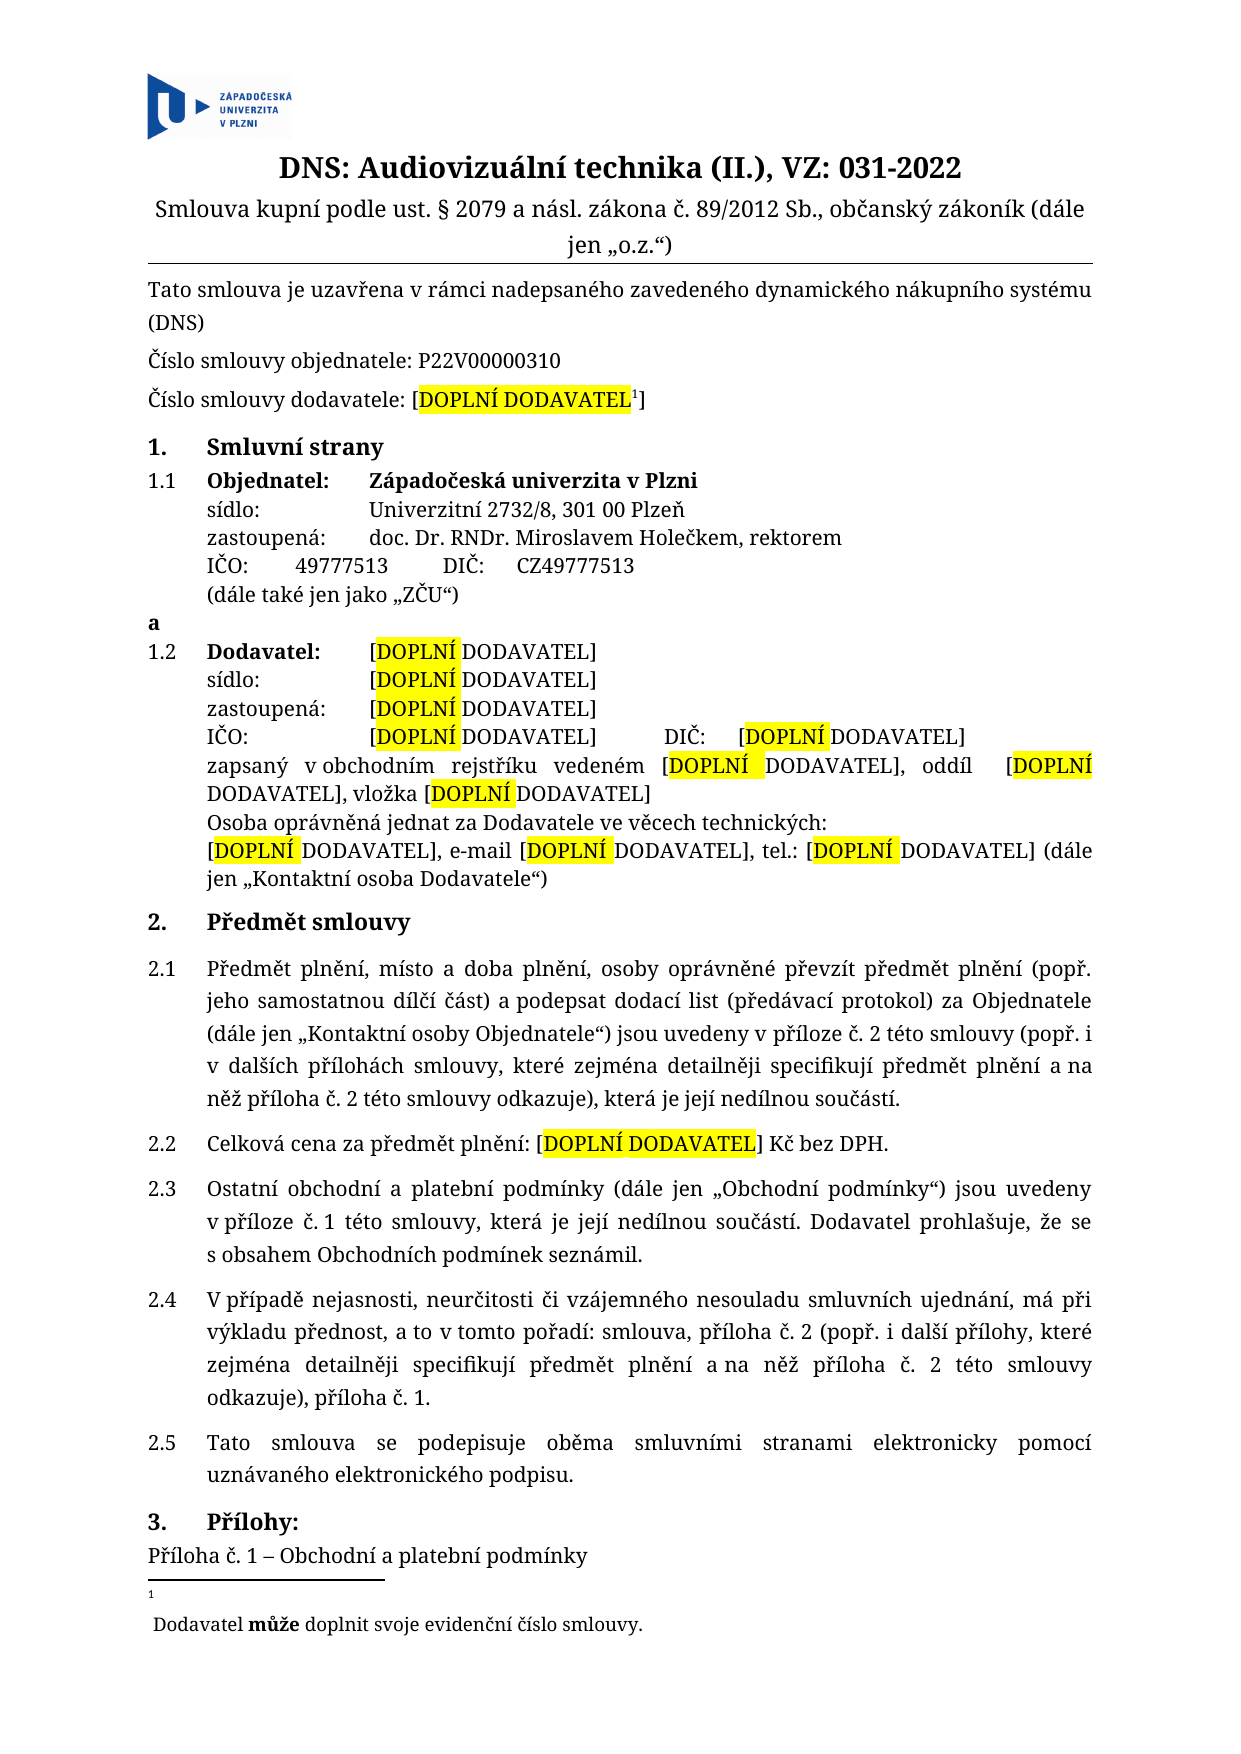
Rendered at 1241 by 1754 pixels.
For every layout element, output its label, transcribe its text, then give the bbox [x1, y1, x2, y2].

text Číslo smlouvy objednatele: P22V00000310 [148, 346, 1093, 375]
text Tato smlouva je uzavřena v rámci nadepsaného zavedeného dynamického nákupního systému (DNS) [148, 275, 1093, 336]
list Přílohy: [148, 1505, 1093, 1537]
list Dodavatel: [DOPLNÍ DODAVATEL] [148, 637, 376, 665]
text zastoupená: [DOPLNÍ DODAVATEL] [461, 694, 1093, 722]
list Objednatel: Západočeská univerzita v Plzni [148, 466, 1093, 495]
text Osoba oprávněná jednat za Dodavatele ve věcech technických: [207, 808, 1093, 836]
text IČO: 49777513 DIČ: CZ49777513 [207, 552, 1093, 580]
text [DOPLNÍ DODAVATEL], e-mail [DOPLNÍ DODAVATEL], tel.: [DOPLNÍ DODAVATEL] (dále jen „Kontaktní osoba Dodavatele“) [207, 836, 1093, 893]
list Celková cena za předmět plnění: [DOPLNÍ DODAVATEL] Kč bez DPH. [148, 1129, 543, 1158]
text sídlo: [DOPLNÍ DODAVATEL] [207, 665, 376, 694]
text Číslo smlouvy dodavatele: [DOPLNÍ DODAVATEL] [148, 385, 419, 414]
text IČO: [DOPLNÍ DODAVATEL] DIČ: [DOPLNÍ DODAVATEL] [207, 722, 376, 751]
text sídlo: Univerzitní 2732/8, 301 00 Plzeň [207, 495, 1093, 523]
picture [147, 73, 292, 140]
text DNS: Audiovizuální technika (II.), VZ: 031-2022 [148, 148, 1093, 187]
text IČO: [DOPLNÍ DODAVATEL] DIČ: [DOPLNÍ DODAVATEL] [461, 722, 745, 751]
list Tato smlouva se podepisuje oběma smluvními stranami elektronicky pomocí uznávaného elektronického podpisu. [148, 1428, 1093, 1489]
text zastoupená: [DOPLNÍ DODAVATEL] [207, 694, 376, 722]
list Smluvní strany [148, 430, 1093, 462]
list Předmět plnění, místo a doba plnění, osoby oprávněné převzít předmět plnění (popř. jeho samostatnou dílčí část) a podepsat dodací list (předávací protokol) za Objednatele (dále jen „Kontaktní osoby Objednatele“) jsou uvedeny v příloze č. 2 této smlouvy (popř. i v dalších přílohách smlouvy, které zejména detailněji specifikují předmět plnění a na něž příloha č. 2 této smlouvy odkazuje), která je její nedílnou součástí. [148, 954, 1093, 1113]
text Číslo smlouvy dodavatele: [DOPLNÍ DODAVATEL] [631, 385, 1093, 414]
list Dodavatel: [DOPLNÍ DODAVATEL] [461, 637, 1093, 665]
text sídlo: [DOPLNÍ DODAVATEL] [461, 665, 1093, 694]
text zapsaný v obchodním rejstříku vedeném [DOPLNÍ DODAVATEL], oddíl [DOPLNÍ DODAVATEL], vložka [DOPLNÍ DODAVATEL] [207, 751, 1093, 808]
list V případě nejasnosti, neurčitosti či vzájemného nesouladu smluvních ujednání, má při výkladu přednost, a to v tomto pořadí: smlouva, příloha č. 2 (popř. i další přílohy, které zejména detailněji specifikují předmět plnění a na něž příloha č. 2 této smlouvy odkazuje), příloha č. 1. [148, 1285, 1093, 1411]
text (dále také jen jako „ZČU“) [207, 580, 1093, 608]
text zastoupená: doc. Dr. RNDr. Miroslavem Holečkem, rektorem [207, 523, 1093, 552]
text Příloha č. 1 – Obchodní a platební podmínky [148, 1541, 1093, 1570]
text Smlouva kupní podle ust. § 2079 a násl. zákona č. 89/2012 Sb., občanský zákoník (dále jen „o.z.“) [148, 193, 1093, 263]
list Celková cena za předmět plnění: [DOPLNÍ DODAVATEL] Kč bez DPH. [756, 1129, 1093, 1158]
text IČO: [DOPLNÍ DODAVATEL] DIČ: [DOPLNÍ DODAVATEL] [830, 722, 1093, 751]
list Ostatní obchodní a platební podmínky (dále jen „Obchodní podmínky“) jsou uvedeny v příloze č. 1 této smlouvy, která je její nedílnou součástí. Dodavatel prohlašuje, že se s obsahem Obchodních podmínek seznámil. [148, 1174, 1093, 1268]
text a [148, 608, 1093, 637]
list Předmět smlouvy [148, 905, 1093, 937]
